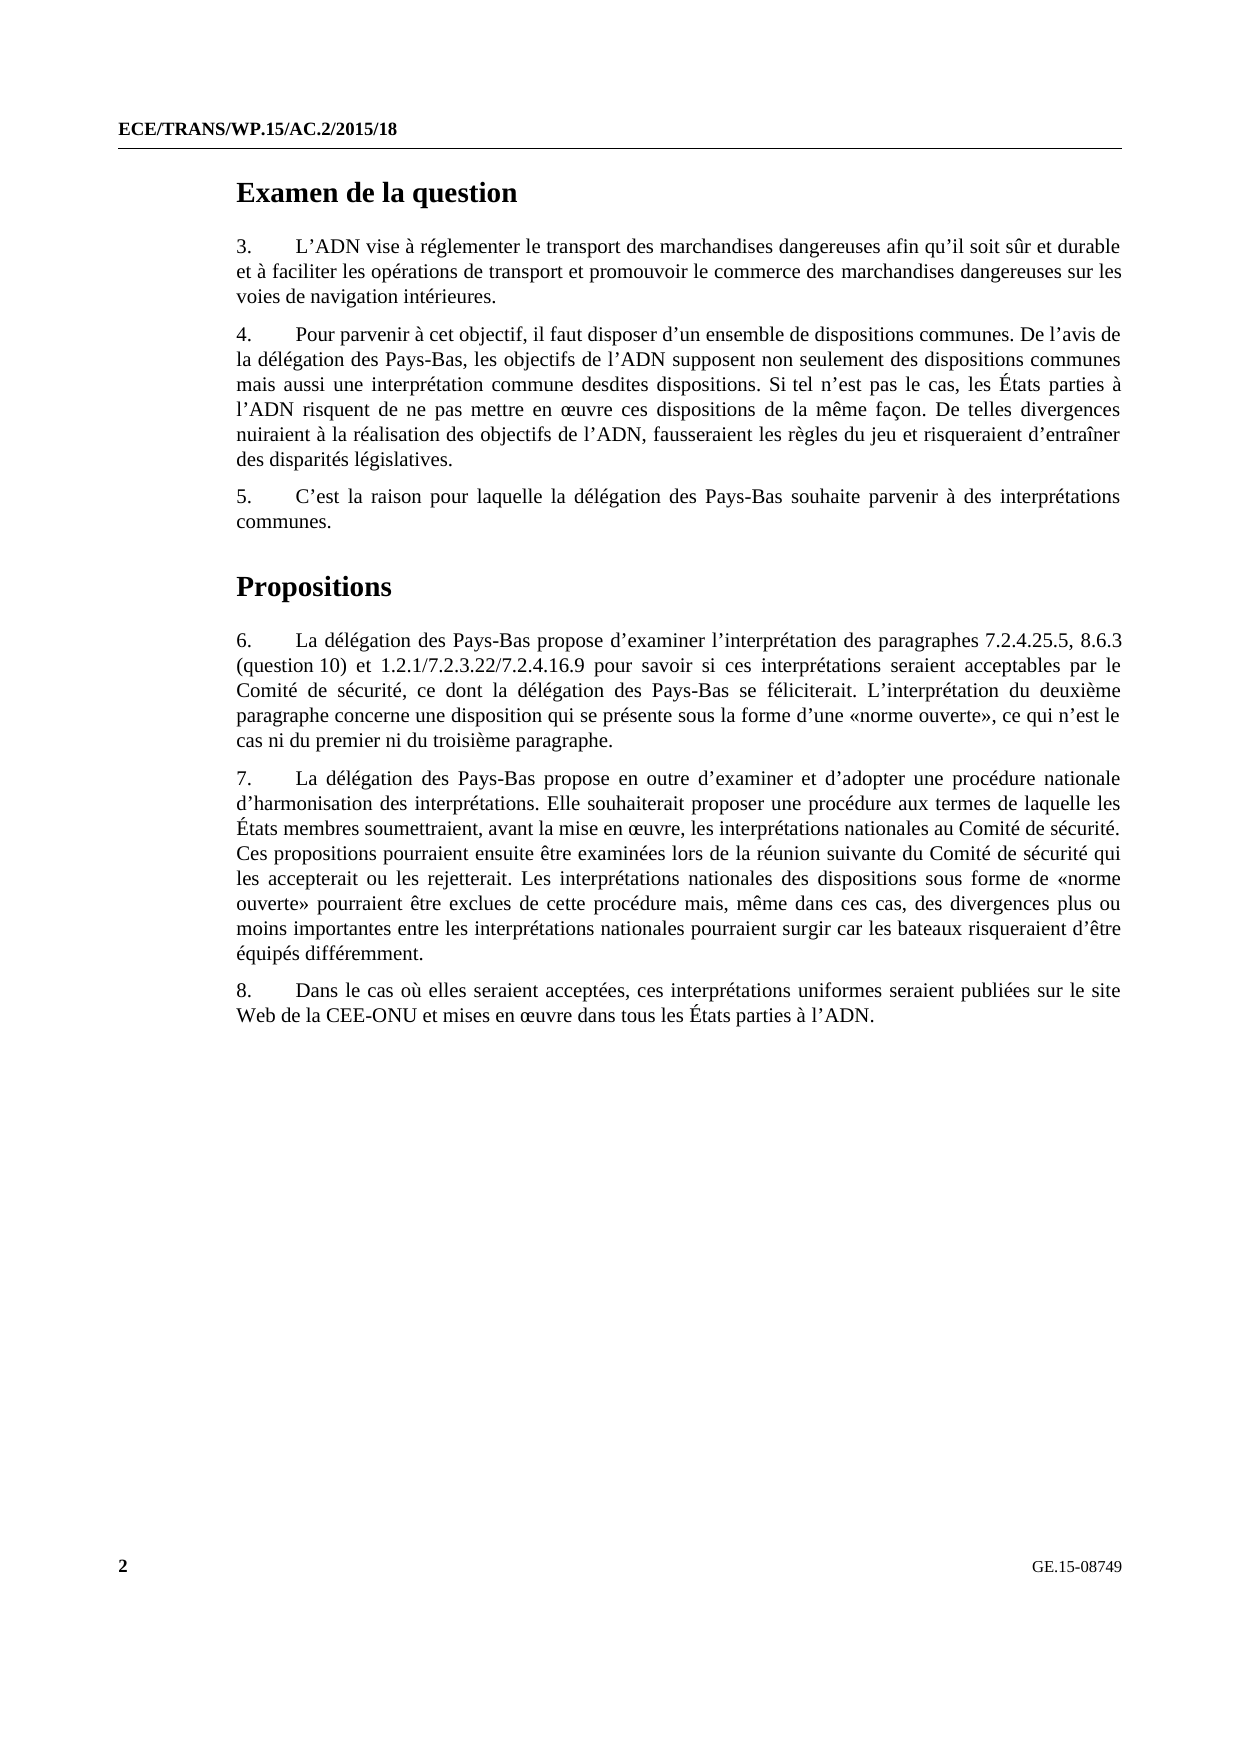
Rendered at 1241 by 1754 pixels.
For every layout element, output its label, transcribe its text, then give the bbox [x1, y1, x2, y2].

text La délégation des Pays-Bas propose en outre d’examiner et d’adopter une procédure nationale d’harmonisation des interprétations. Elle souhaiterait proposer une procédure aux termes de laquelle les États membres soumettraient, avant la mise en œuvre, les interprétations nationales au Comité de sécurité. Ces propositions pourraient ensuite être examinées lors de la réunion suivante du Comité de sécurité qui les accepterait ou les rejetterait. Les interprétations nationales des dispositions sous forme de «norme ouverte» pourraient être exclues de cette procédure mais, même dans ces cas, des divergences plus ou moins importantes entre les interprétations nationales pourraient surgir car les bateaux risqueraient d’être équipés différemment. [236, 765, 1122, 965]
text Propositions [118, 571, 1004, 602]
text Dans le cas où elles seraient acceptées, ces interprétations uniformes seraient publiées sur le site Web de la CEE-ONU et mises en œuvre dans tous les États parties à l’ADN. [236, 977, 1122, 1027]
text Pour parvenir à cet objectif, il faut disposer d’un ensemble de dispositions communes. De l’avis de la délégation des Pays-Bas, les objectifs de l’ADN supposent non seulement des dispositions communes mais aussi une interprétation commune desdites dispositions. Si tel n’est pas le cas, les États parties à l’ADN risquent de ne pas mettre en œuvre ces dispositions de la même façon. De telles divergences nuiraient à la réalisation des objectifs de l’ADN, fausseraient les règles du jeu et risqueraient d’entraîner des disparités législatives. [236, 321, 1122, 471]
text C’est la raison pour laquelle la délégation des Pays-Bas souhaite parvenir à des interprétations communes. [236, 483, 1122, 533]
text La délégation des Pays-Bas propose d’examiner l’interprétation des paragraphes 7.2.4.25.5, 8.6.3 (question 10) et 1.2.1/7.2.3.22/7.2.4.16.9 pour savoir si ces interprétations seraient acceptables par le Comité de sécurité, ce dont la délégation des Pays-Bas se féliciterait. L’interprétation du deuxième paragraphe concerne une disposition qui se présente sous la forme d’une «norme ouverte», ce qui n’est le cas ni du premier ni du troisième paragraphe. [236, 627, 1122, 752]
text Examen de la question [118, 177, 1004, 208]
text L’ADN vise à réglementer le transport des marchandises dangereuses afin qu’il soit sûr et durable et à faciliter les opérations de transport et promouvoir le commerce des marchandises dangereuses sur les voies de navigation intérieures. [236, 233, 1122, 308]
